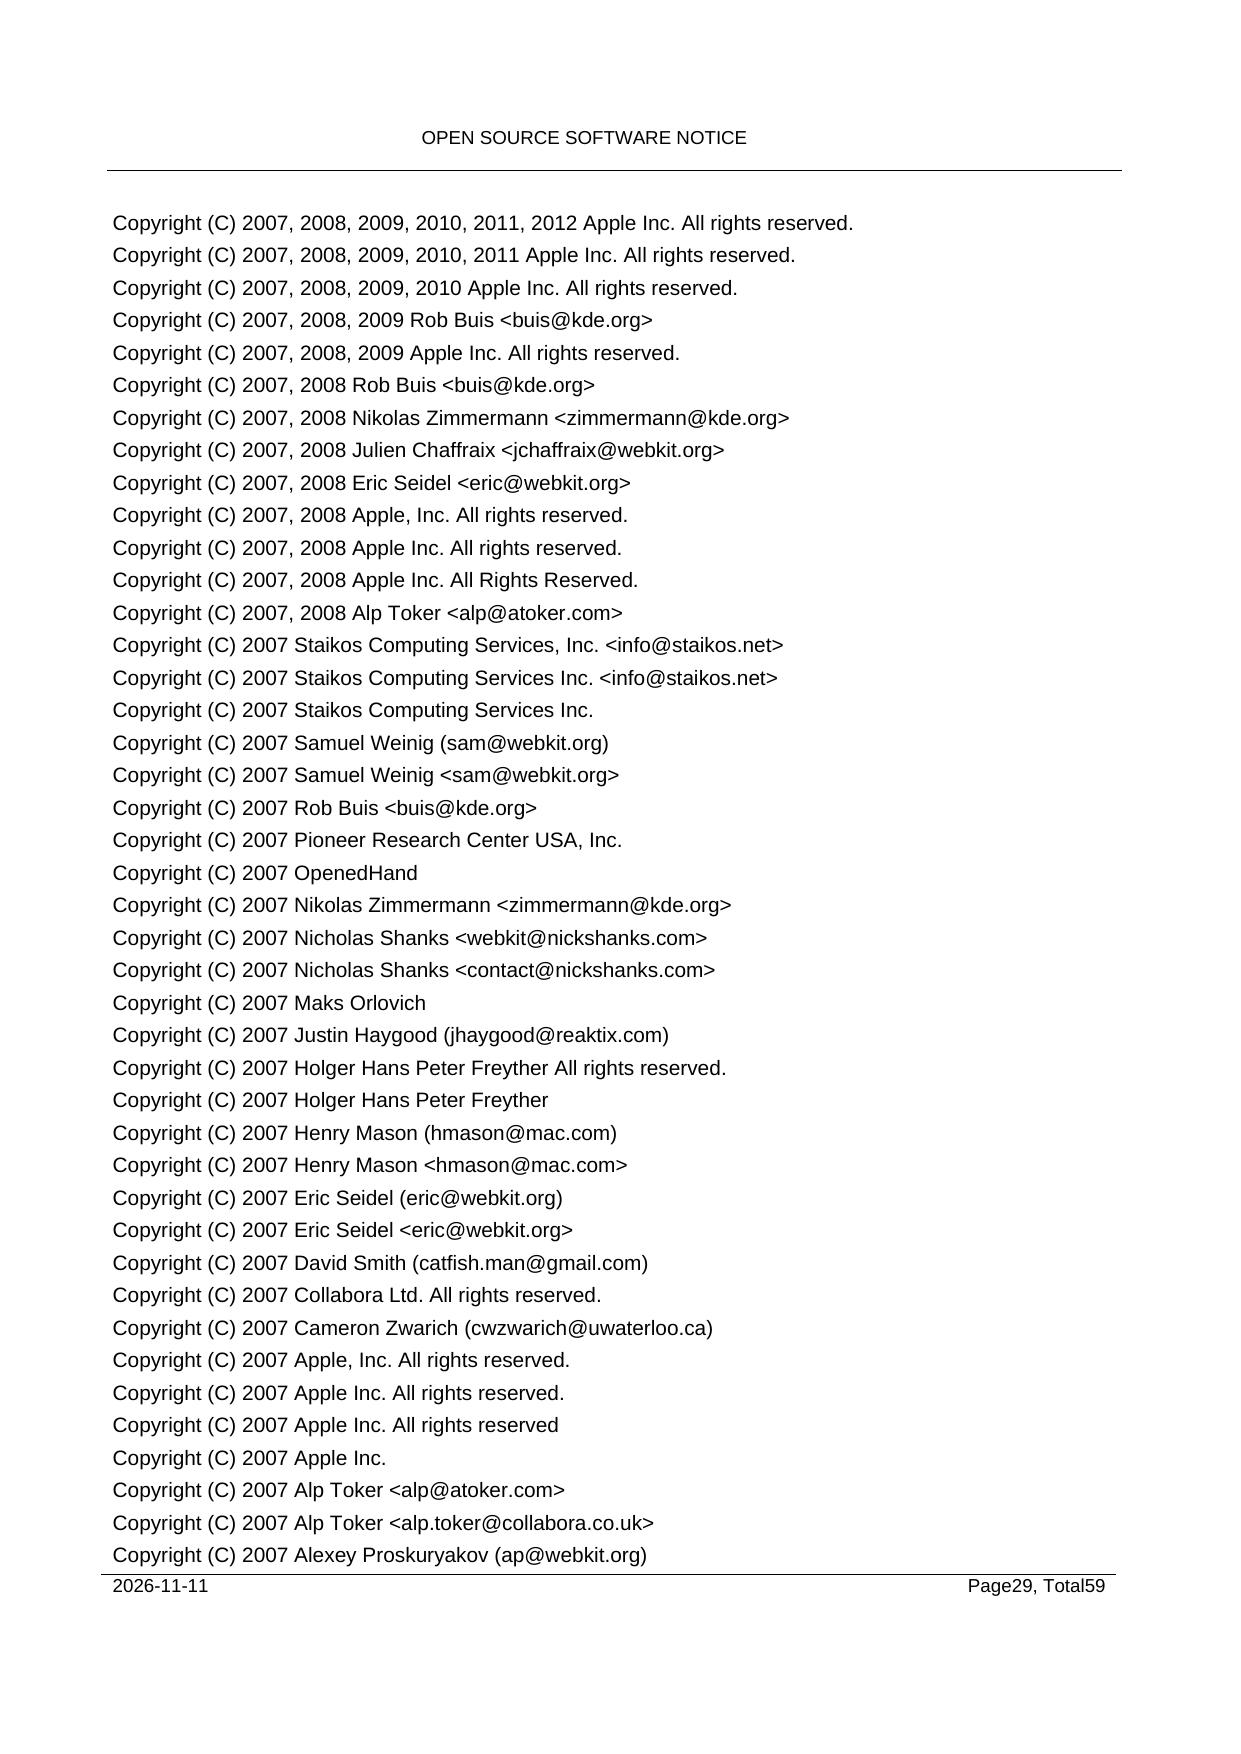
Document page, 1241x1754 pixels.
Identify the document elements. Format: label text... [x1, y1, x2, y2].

text Copyright (C) 2007 Pioneer Research Center USA, Inc. [112, 824, 1128, 856]
text Copyright (C) 2007 Staikos Computing Services, Inc. <info@staikos.net> [112, 629, 1128, 661]
text Copyright (C) 2007 Holger Hans Peter Freyther All rights reserved. [112, 1051, 1128, 1084]
text Copyright (C) 2007 Maks Orlovich [112, 986, 1128, 1019]
text Copyright (C) 2007, 2008, 2009, 2010 Apple Inc. All rights reserved. [112, 271, 1128, 304]
text Copyright (C) 2007 Alp Toker <alp@atoker.com> [112, 1474, 1128, 1506]
text Copyright (C) 2007 Eric Seidel <eric@webkit.org> [112, 1214, 1128, 1246]
text Copyright (C) 2007 Henry Mason <hmason@mac.com> [112, 1149, 1128, 1181]
text Copyright (C) 2007, 2008 Apple Inc. All Rights Reserved. [112, 564, 1128, 596]
text Copyright (C) 2007, 2008, 2009, 2010, 2011 Apple Inc. All rights reserved. [112, 239, 1128, 271]
text Copyright (C) 2007, 2008 Apple Inc. All rights reserved. [112, 531, 1128, 564]
text Copyright (C) 2007 Collabora Ltd. All rights reserved. [112, 1279, 1128, 1311]
text Copyright (C) 2007 Alp Toker <alp.toker@collabora.co.uk> [112, 1506, 1128, 1539]
text Copyright (C) 2007 Eric Seidel (eric@webkit.org) [112, 1181, 1128, 1214]
text Copyright (C) 2007 Apple Inc. All rights reserved [112, 1409, 1128, 1441]
text Copyright (C) 2007 Holger Hans Peter Freyther [112, 1084, 1128, 1116]
text Copyright (C) 2007, 2008 Rob Buis <buis@kde.org> [112, 369, 1128, 401]
text Copyright (C) 2007, 2008 Apple, Inc. All rights reserved. [112, 499, 1128, 531]
text Copyright (C) 2007, 2008, 2009 Apple Inc. All rights reserved. [112, 336, 1128, 369]
text Copyright (C) 2007, 2008 Julien Chaffraix <jchaffraix@webkit.org> [112, 434, 1128, 466]
text Copyright (C) 2007, 2008, 2009, 2010, 2011, 2012 Apple Inc. All rights reserved. [112, 206, 1128, 239]
text Copyright (C) 2007 Rob Buis <buis@kde.org> [112, 791, 1128, 824]
text Copyright (C) 2007, 2008 Nikolas Zimmermann <zimmermann@kde.org> [112, 401, 1128, 434]
text Copyright (C) 2007 Nikolas Zimmermann <zimmermann@kde.org> [112, 889, 1128, 921]
text Copyright (C) 2007 Henry Mason (hmason@mac.com) [112, 1116, 1128, 1149]
text Copyright (C) 2007, 2008, 2009 Rob Buis <buis@kde.org> [112, 304, 1128, 336]
text Copyright (C) 2007 David Smith (catfish.man@gmail.com) [112, 1246, 1128, 1279]
text Copyright (C) 2007, 2008 Eric Seidel <eric@webkit.org> [112, 466, 1128, 499]
text Copyright (C) 2007 Staikos Computing Services Inc. [112, 694, 1128, 726]
text Copyright (C) 2007 Nicholas Shanks <contact@nickshanks.com> [112, 954, 1128, 986]
text Copyright (C) 2007 Samuel Weinig (sam@webkit.org) [112, 726, 1128, 759]
text Copyright (C) 2007 Apple Inc. All rights reserved. [112, 1376, 1128, 1409]
text Copyright (C) 2007 Nicholas Shanks <webkit@nickshanks.com> [112, 921, 1128, 954]
text Copyright (C) 2007 Apple, Inc. All rights reserved. [112, 1344, 1128, 1376]
text Copyright (C) 2007 Justin Haygood (jhaygood@reaktix.com) [112, 1019, 1128, 1051]
text Copyright (C) 2007 Alexey Proskuryakov (ap@webkit.org) [112, 1539, 1128, 1571]
text Copyright (C) 2007 Staikos Computing Services Inc. <info@staikos.net> [112, 661, 1128, 694]
text Copyright (C) 2007, 2008 Alp Toker <alp@atoker.com> [112, 596, 1128, 629]
text Copyright (C) 2007 Apple Inc. [112, 1441, 1128, 1474]
text Copyright (C) 2007 Cameron Zwarich (cwzwarich@uwaterloo.ca) [112, 1311, 1128, 1344]
text Copyright (C) 2007 Samuel Weinig <sam@webkit.org> [112, 759, 1128, 791]
text Copyright (C) 2007 OpenedHand [112, 856, 1128, 889]
